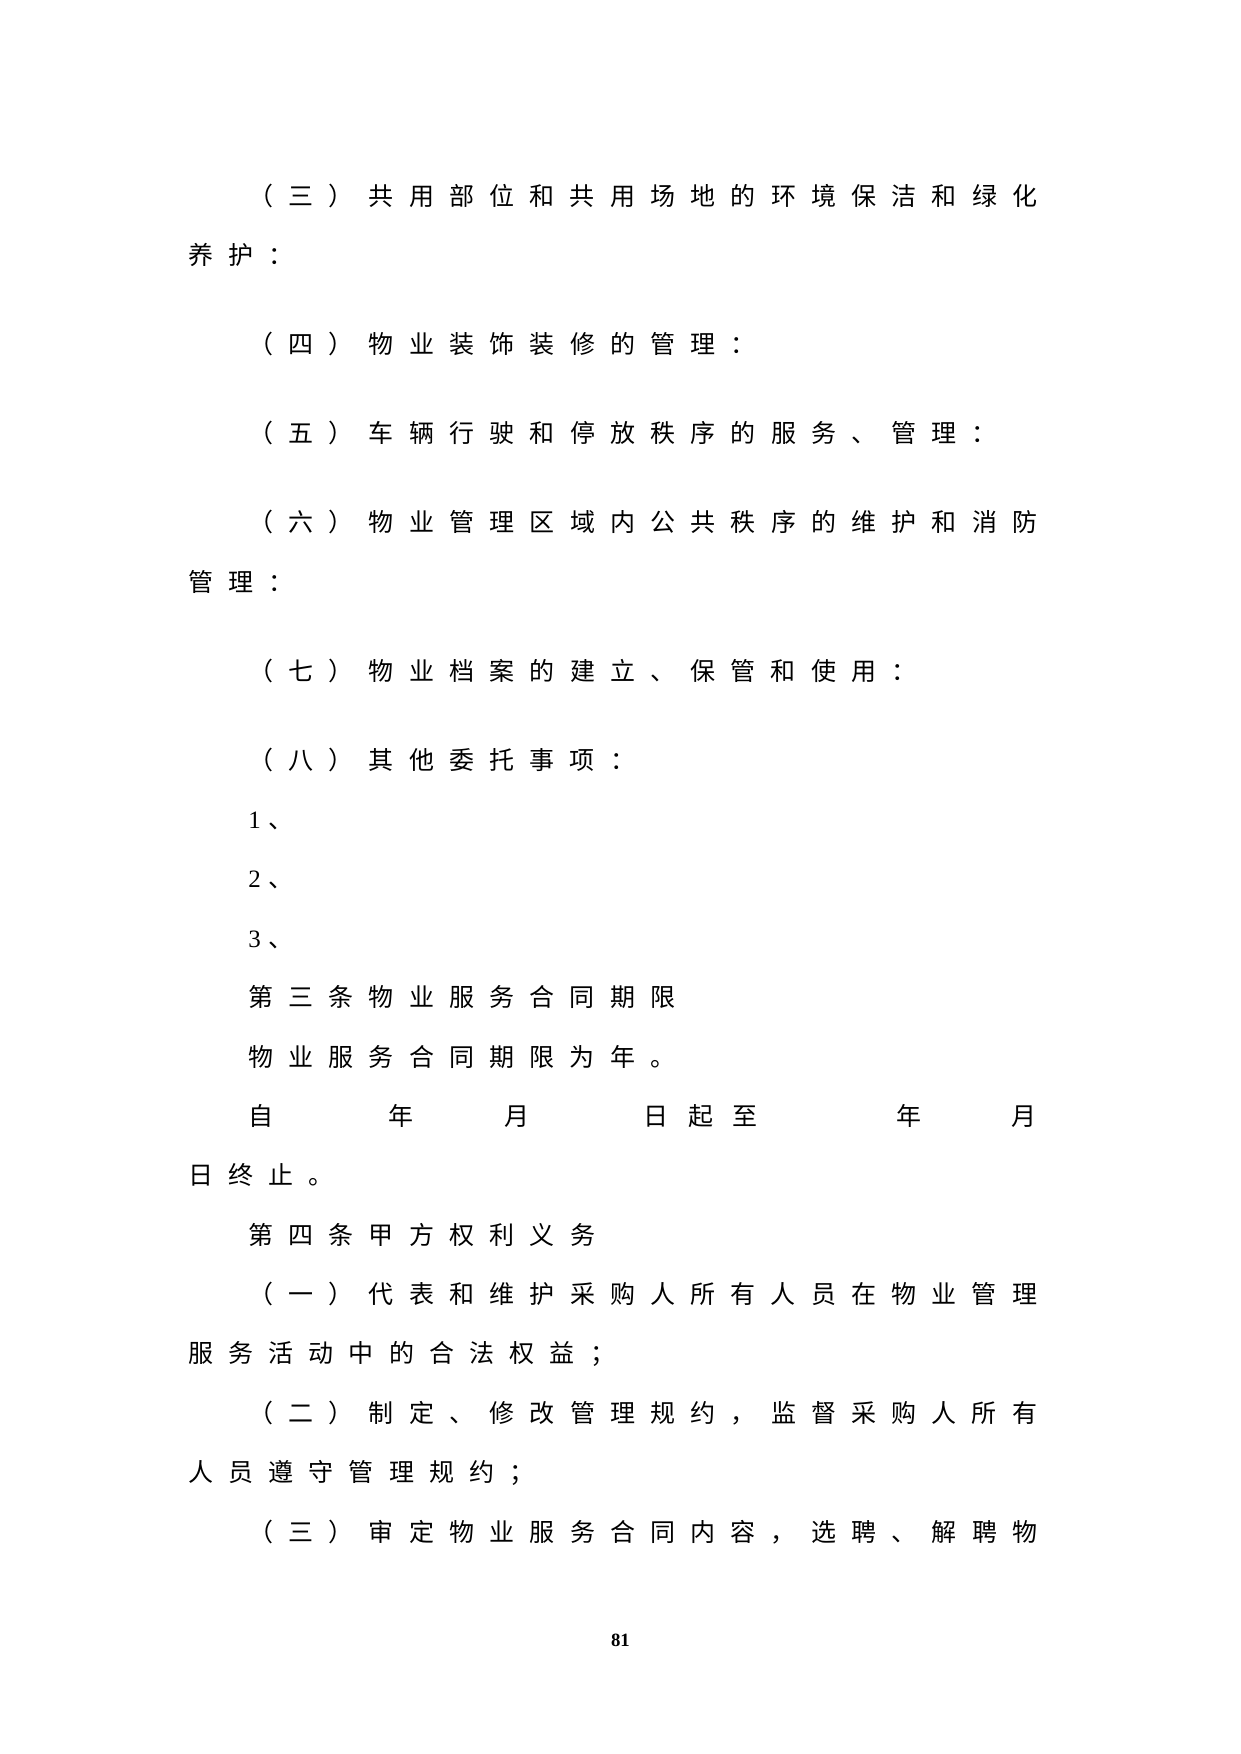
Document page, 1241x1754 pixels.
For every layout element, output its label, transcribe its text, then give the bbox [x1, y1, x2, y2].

text 1、 [188, 788, 1052, 847]
text （四）物业装饰装修的管理： [188, 313, 1052, 372]
text 物业服务合同期限为年。 [188, 1025, 1052, 1085]
text （三）共用部位和共用场地的环境保洁和绿化养护： [188, 164, 1052, 283]
text 第四条甲方权利义务 [188, 1203, 1052, 1263]
text （八）其他委托事项： [188, 728, 1052, 788]
text （二）制定、修改管理规约，监督采购人所有人员遵守管理规约； [188, 1382, 1052, 1500]
text 自 年 月 日起至 年 月 日终止。 [188, 1085, 1052, 1203]
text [188, 1500, 1052, 1560]
text （五）车辆行驶和停放秩序的服务、管理： [188, 402, 1052, 461]
text 第三条物业服务合同期限 [188, 966, 1052, 1025]
text （一）代表和维护采购人所有人员在物业管理服务活动中的合法权益； [188, 1263, 1052, 1382]
text 2、 [188, 847, 1052, 907]
text （七）物业档案的建立、保管和使用： [188, 639, 1052, 699]
text （六）物业管理区域内公共秩序的维护和消防管理： [188, 491, 1052, 610]
text 3、 [188, 907, 1052, 966]
